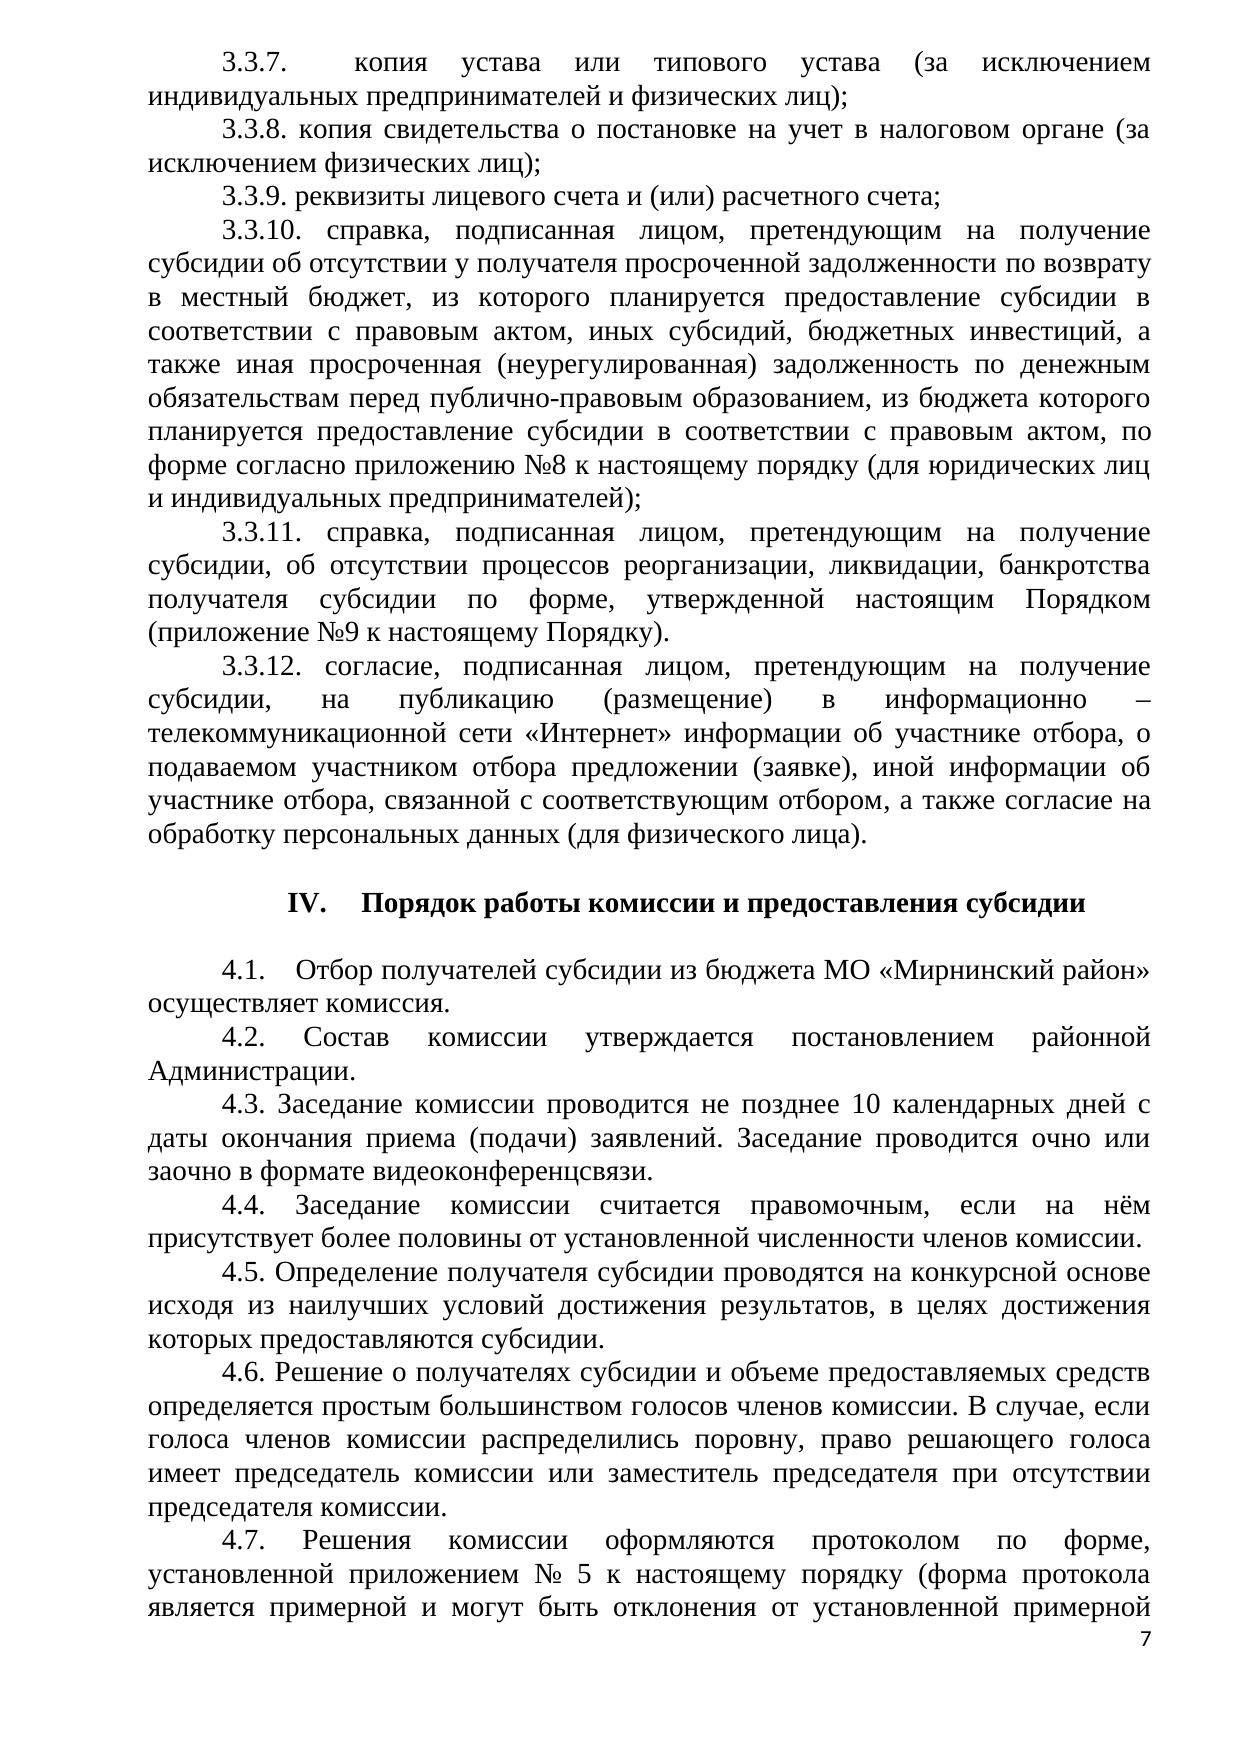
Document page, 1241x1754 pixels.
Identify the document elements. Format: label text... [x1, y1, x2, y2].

list 4.3. Заседание комиссии проводится не позднее 10 календарных дней с даты окончания приема (подачи) заявлений. Заседание проводится очно или заочно в формате видеоконференцсвязи. [148, 1086, 1152, 1187]
list 4.1. Отбор получателей субсидии из бюджета МО «Мирнинский район» осуществляет комиссия. [148, 952, 1152, 1019]
list 4.4. Заседание комиссии считается правомочным, если на нём присутствует более половины от установленной численности членов комиссии. [148, 1187, 1152, 1254]
text 3.3.7. копия устава или типового устава (за исключением индивидуальных предпринимателей и физических лиц); [148, 44, 1152, 111]
text 3.3.11. справка, подписанная лицом, претендующим на получение субсидии, об отсутствии процессов реорганизации, ликвидации, банкротства получателя субсидии по форме, утвержденной настоящим Порядком (приложение №9 к настоящему Порядку). [148, 514, 1152, 648]
list 4.6. Решение о получателях субсидии и объеме предоставляемых средств определяется простым большинством голосов членов комиссии. В случае, если голоса членов комиссии распределились поровну, право решающего голоса имеет председатель комиссии или заместитель председателя при отсутствии председателя комиссии. [148, 1354, 1152, 1522]
list 4.5. Определение получателя субсидии проводятся на конкурсной основе исходя из наилучших условий достижения результатов, в целях достижения которых предоставляются субсидии. [148, 1254, 1152, 1354]
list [148, 1522, 1152, 1623]
text 3.3.9. реквизиты лицевого счета и (или) расчетного счета; [148, 178, 1152, 212]
text 3.3.10. справка, подписанная лицом, претендующим на получение субсидии об отсутствии у получателя просроченной задолженности по возврату в местный бюджет, из которого планируется предоставление субсидии в соответствии с правовым актом, иных субсидий, бюджетных инвестиций, а также иная просроченная (неурегулированная) задолженность по денежным обязательствам перед публично-правовым образованием, из бюджета которого планируется предоставление субсидии в соответствии с правовым актом, по форме согласно приложению №8 к настоящему порядку (для юридических лиц и индивидуальных предпринимателей); [148, 212, 1152, 514]
text 3.3.8. копия свидетельства о постановке на учет в налоговом органе (за исключением физических лиц); [148, 111, 1152, 178]
text 3.3.12. согласие, подписанная лицом, претендующим на получение субсидии, на публикацию (размещение) в информационно – телекоммуникационной сети «Интернет» информации об участнике отбора, о подаваемом участником отбора предложении (заявке), иной информации об участнике отбора, связанной с соответствующим отбором, а также согласие на обработку персональных данных (для физического лица). [148, 648, 1152, 849]
list 4.2. Состав комиссии утверждается постановлением районной Администрации. [148, 1019, 1152, 1086]
list IV. Порядок работы комиссии и предоставления субсидии [222, 885, 1152, 918]
